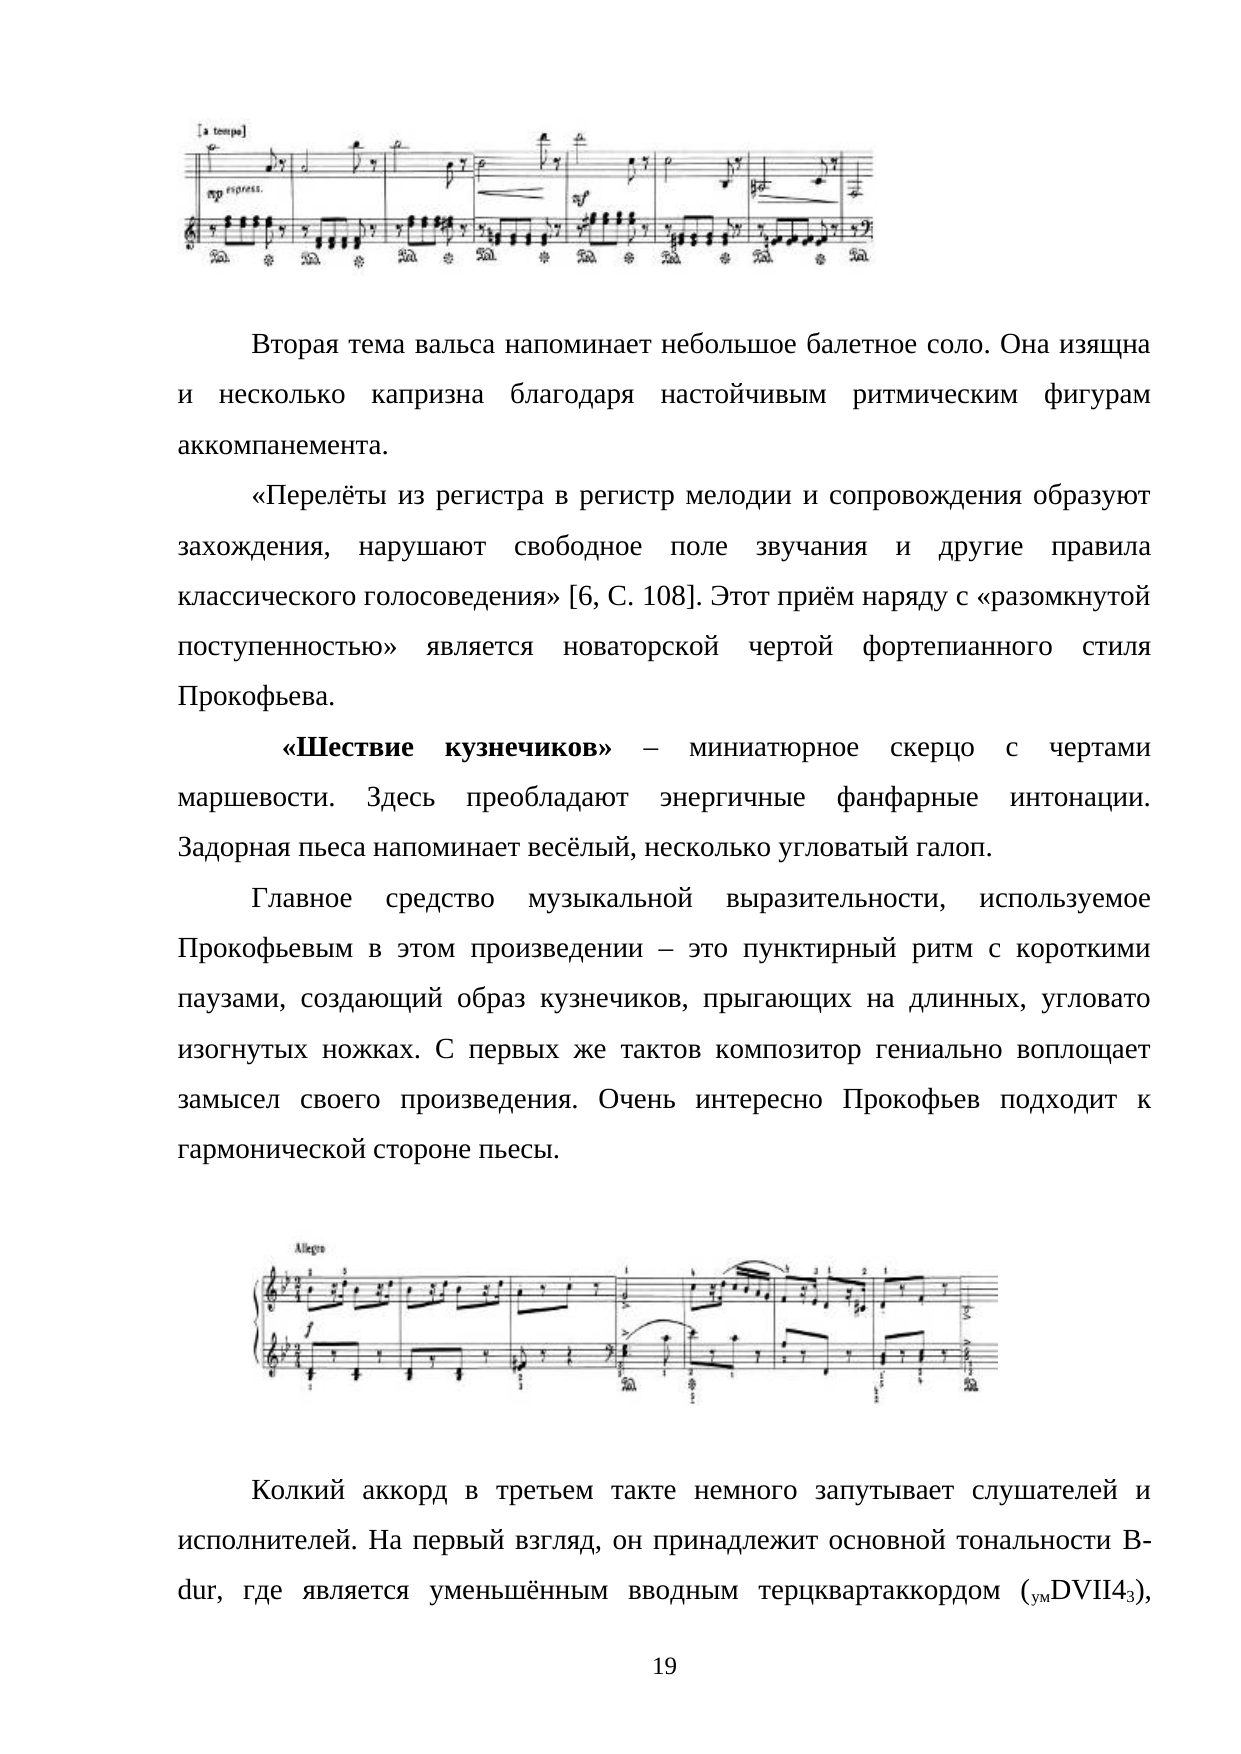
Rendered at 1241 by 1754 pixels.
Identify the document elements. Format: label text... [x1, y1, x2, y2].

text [177, 1472, 1152, 1606]
picture [177, 118, 884, 276]
text «Перелёты из регистра в регистр мелодии и сопровождения образуют захождения, нарушают свободное поле звучания и другие правила классического голосоведения» [6, С. 108]. Этот приём наряду с «разомкнутой поступенностью» является новаторской чертой фортепианного стиля Прокофьева. [177, 477, 1152, 712]
text «Шествие кузнечиков» – миниатюрное скерцо с чертами маршевости. Здесь преобладают энергичные фанфарные интонации. Задорная пьеса напоминает весёлый, несколько угловатый галоп. [177, 729, 1152, 863]
text Вторая тема вальса напоминает небольшое балетное соло. Она изящна и несколько капризна благодаря настойчивым ритмическим фигурам аккомпанемента. [177, 326, 1152, 461]
text Главное средство музыкальной выразительности, используемое Прокофьевым в этом произведении – это пунктирный ритм с короткими паузами, создающий образ кузнечиков, прыгающих на длинных, угловато изогнутых ножках. С первых же тактов композитор гениально воплощает замысел своего произведения. Очень интересно Прокофьев подходит к гармонической стороне пьесы. [177, 880, 1152, 1165]
picture [251, 1231, 998, 1407]
